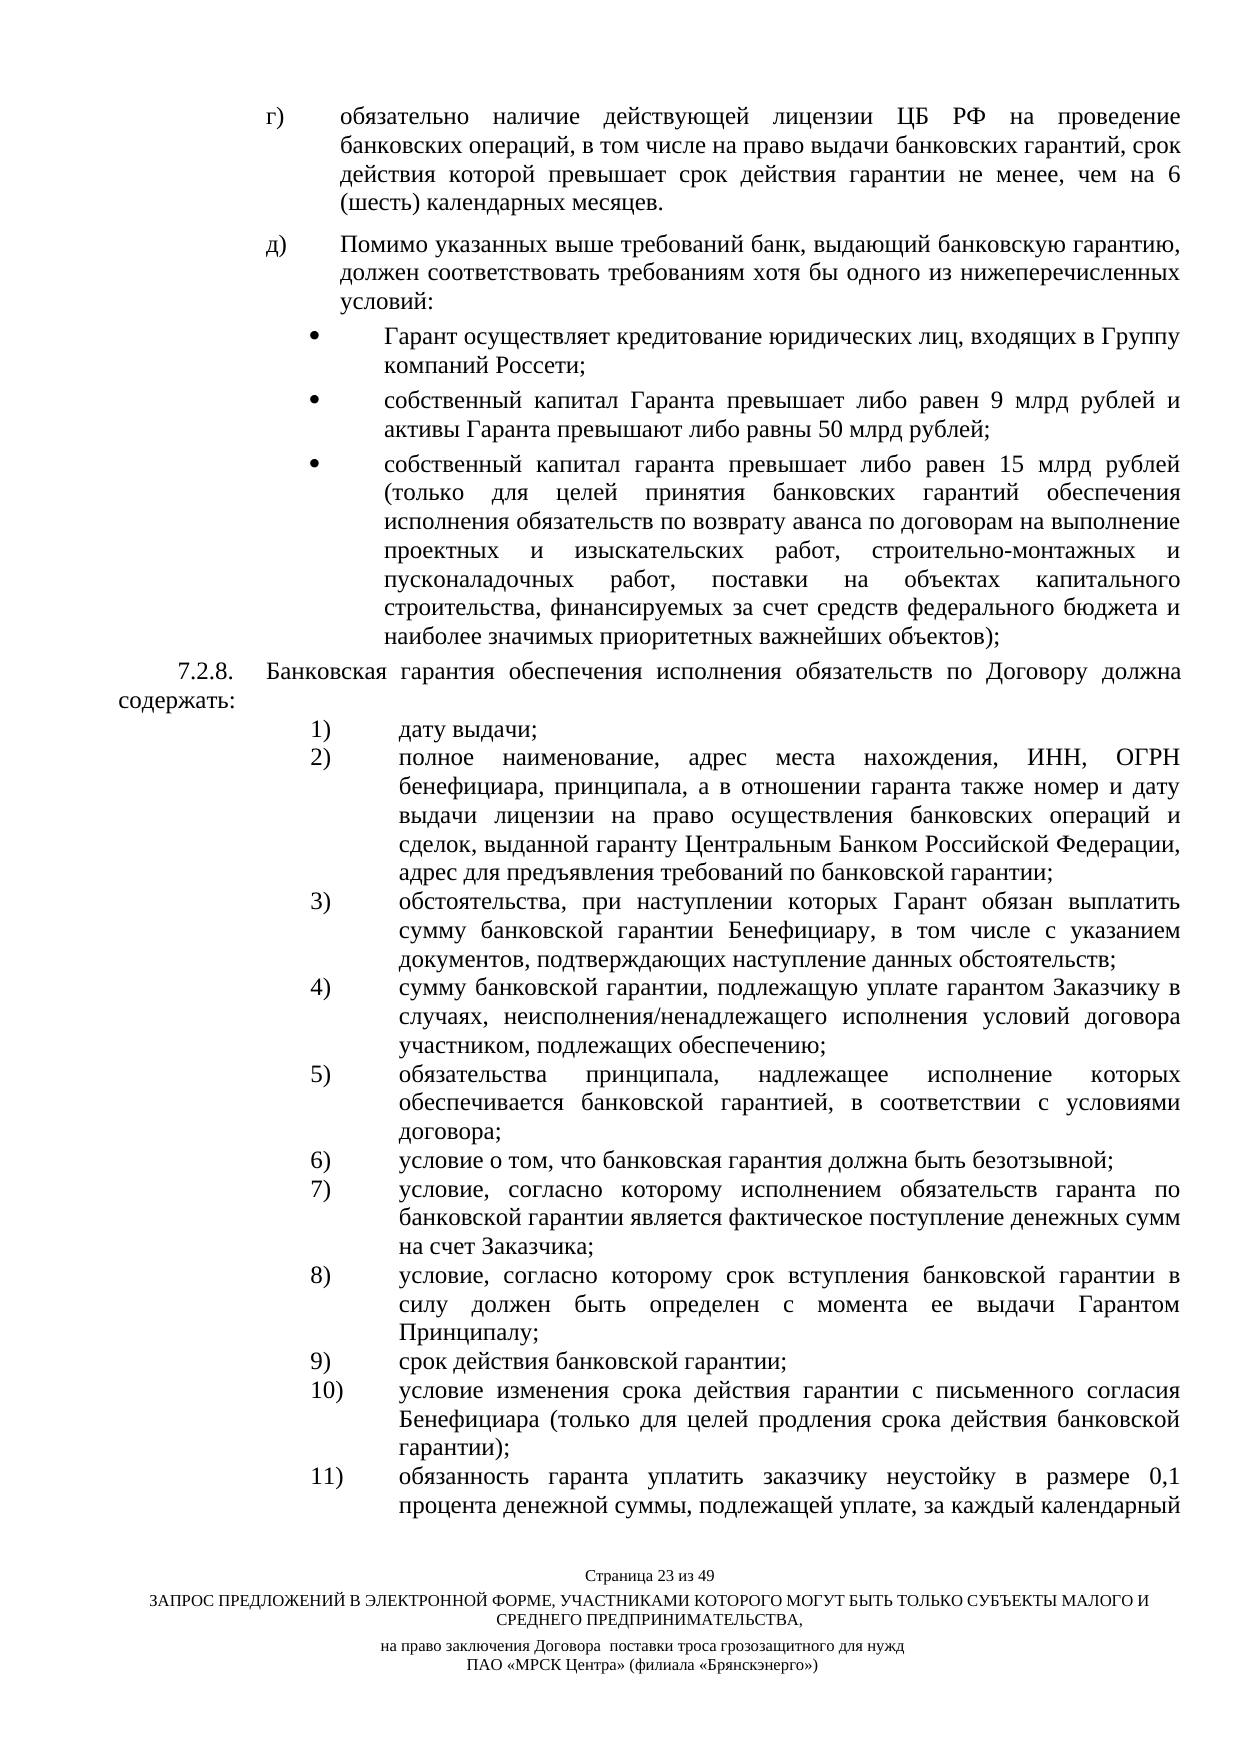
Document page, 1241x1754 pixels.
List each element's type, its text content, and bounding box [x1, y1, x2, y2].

list Гарант осуществляет кредитование юридических лиц, входящих в Группу компаний Россети; [310, 321, 1181, 379]
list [310, 1461, 1181, 1519]
list дату выдачи; [310, 714, 1181, 742]
list собственный капитал гаранта превышает либо равен 15 млрд рублей (только для целей принятия банковских гарантий обеспечения исполнения обязательств по возврату аванса по договорам на выполнение проектных и изыскательских работ, строительно-монтажных и пусконаладочных работ, поставки на объектах капитального строительства, финансируемых за счет средств федерального бюджета и наиболее значимых приоритетных важнейших объектов); [310, 449, 1181, 650]
list обязательства принципала, надлежащее исполнение которых обеспечивается банковской гарантией, в соответствии с условиями договора; [310, 1059, 1181, 1145]
list условие, согласно которому срок вступления банковской гарантии в силу должен быть определен с момента ее выдачи Гарантом Принципалу; [310, 1260, 1181, 1346]
list собственный капитал Гаранта превышает либо равен 9 млрд рублей и активы Гаранта превышают либо равны 50 млрд рублей; [310, 385, 1181, 442]
list обстоятельства, при наступлении которых Гарант обязан выплатить сумму банковской гарантии Бенефициару, в том числе с указанием документов, подтверждающих наступление данных обстоятельств; [310, 886, 1181, 972]
list полное наименование, адрес места нахождения, ИНН, ОГРН бенефициара, принципала, а в отношении гаранта также номер и дату выдачи лицензии на право осуществления банковских операций и сделок, выданной гаранту Центральным Банком Российской Федерации, адрес для предъявления требований по банковской гарантии; [310, 742, 1181, 886]
list условие изменения срока действия гарантии с письменного согласия Бенефициара (только для целей продления срока действия банковской гарантии); [310, 1375, 1181, 1461]
list Помимо указанных выше требований банк, выдающий банковскую гарантию, должен соответствовать требованиям хотя бы одного из нижеперечисленных условий: [266, 229, 1181, 315]
list сумму банковской гарантии, подлежащую уплате гарантом Заказчику в случаях, неисполнения/ненадлежащего исполнения условий договора участником, подлежащих обеспечению; [310, 972, 1181, 1059]
list условие, согласно которому исполнением обязательств гаранта по банковской гарантии является фактическое поступление денежных сумм на счет Заказчика; [310, 1174, 1181, 1260]
list Банковская гарантия обеспечения исполнения обязательств по Договору должна содержать: [118, 656, 1181, 714]
list обязательно наличие действующей лицензии ЦБ РФ на проведение банковских операций, в том числе на право выдачи банковских гарантий, срок действия которой превышает срок действия гарантии не менее, чем на 6 (шесть) календарных месяцев. [266, 101, 1181, 216]
list срок действия банковской гарантии; [310, 1346, 1181, 1375]
list условие о том, что банковская гарантия должна быть безотзывной; [310, 1145, 1181, 1174]
